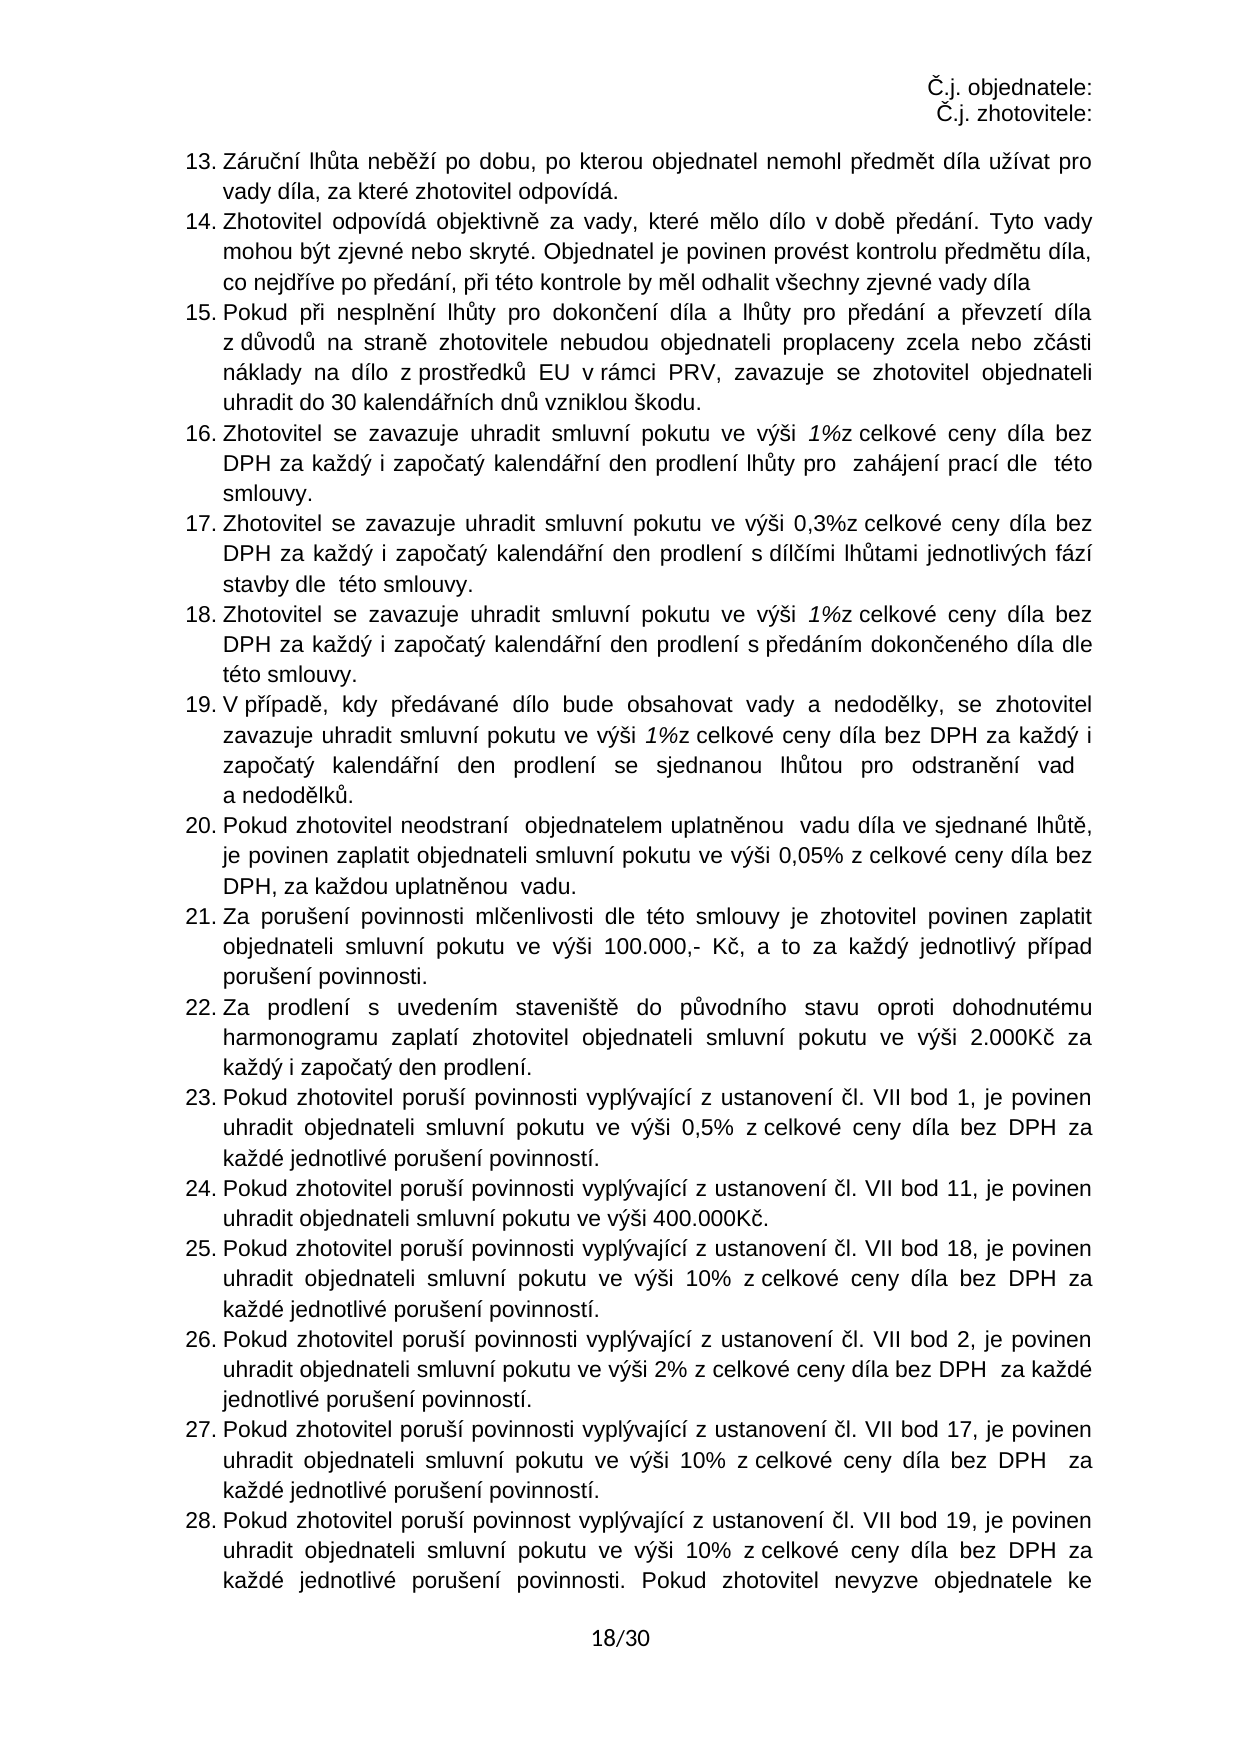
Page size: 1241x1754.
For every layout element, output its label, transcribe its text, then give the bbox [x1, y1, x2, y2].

list Pokud zhotovitel poruší povinnosti vyplývající z ustanovení čl. VII bod 18, je povinen uhradit objednateli smluvní pokutu ve výši 10% z celkové ceny díla bez DPH za každé jednotlivé porušení povinností. [185, 1235, 1093, 1322]
list V případě, kdy předávané dílo bude obsahovat vady a nedodělky, se zhotovitel zavazuje uhradit smluvní pokutu ve výši 1%z celkové ceny díla bez DPH za každý i započatý kalendářní den prodlení se sjednanou lhůtou pro odstranění vad a nedodělků. [185, 691, 1093, 808]
list Zhotovitel odpovídá objektivně za vady, které mělo dílo v době předání. Tyto vady mohou být zjevné nebo skryté. Objednatel je povinen provést kontrolu předmětu díla, co nejdříve po předání, při této kontrole by měl odhalit všechny zjevné vady díla [185, 208, 1093, 295]
list Pokud zhotovitel poruší povinnosti vyplývající z ustanovení čl. VII bod 17, je povinen uhradit objednateli smluvní pokutu ve výši 10% z celkové ceny díla bez DPH za každé jednotlivé porušení povinností. [185, 1416, 1093, 1503]
list Zhotovitel se zavazuje uhradit smluvní pokutu ve výši 1%z celkové ceny díla bez DPH za každý i započatý kalendářní den prodlení lhůty pro zahájení prací dle této smlouvy. [185, 419, 1093, 506]
list Pokud zhotovitel poruší povinnosti vyplývající z ustanovení čl. VII bod 1, je povinen uhradit objednateli smluvní pokutu ve výši 0,5% z celkové ceny díla bez DPH za každé jednotlivé porušení povinností. [185, 1084, 1093, 1171]
list Za porušení povinnosti mlčenlivosti dle této smlouvy je zhotovitel povinen zaplatit objednateli smluvní pokutu ve výši 100.000,- Kč, a to za každý jednotlivý případ porušení povinnosti. [185, 903, 1093, 989]
list Pokud zhotovitel poruší povinnosti vyplývající z ustanovení čl. VII bod 11, je povinen uhradit objednateli smluvní pokutu ve výši 400.000Kč. [185, 1175, 1093, 1231]
list Za prodlení s uvedením staveniště do původního stavu oproti dohodnutému harmonogramu zaplatí zhotovitel objednateli smluvní pokutu ve výši 2.000Kč za každý i započatý den prodlení. [185, 993, 1093, 1080]
list Záruční lhůta neběží po dobu, po kterou objednatel nemohl předmět díla užívat pro vady díla, za které zhotovitel odpovídá. [185, 148, 1093, 204]
list Zhotovitel se zavazuje uhradit smluvní pokutu ve výši 1%z celkové ceny díla bez DPH za každý i započatý kalendářní den prodlení s předáním dokončeného díla dle této smlouvy. [185, 601, 1093, 687]
list Pokud zhotovitel neodstraní objednatelem uplatněnou vadu díla ve sjednané lhůtě, je povinen zaplatit objednateli smluvní pokutu ve výši 0,05% z celkové ceny díla bez DPH, za každou uplatněnou vadu. [185, 812, 1093, 899]
list Pokud zhotovitel poruší povinnosti vyplývající z ustanovení čl. VII bod 2, je povinen uhradit objednateli smluvní pokutu ve výši 2% z celkové ceny díla bez DPH za každé jednotlivé porušení povinností. [185, 1326, 1093, 1412]
list Pokud při nesplnění lhůty pro dokončení díla a lhůty pro předání a převzetí díla z důvodů na straně zhotovitele nebudou objednateli proplaceny zcela nebo zčásti náklady na dílo z prostředků EU v rámci PRV, zavazuje se zhotovitel objednateli uhradit do 30 kalendářních dnů vzniklou škodu. [185, 299, 1093, 416]
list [185, 1507, 1093, 1594]
list Zhotovitel se zavazuje uhradit smluvní pokutu ve výši 0,3%z celkové ceny díla bez DPH za každý i započatý kalendářní den prodlení s dílčími lhůtami jednotlivých fází stavby dle této smlouvy. [185, 510, 1093, 597]
